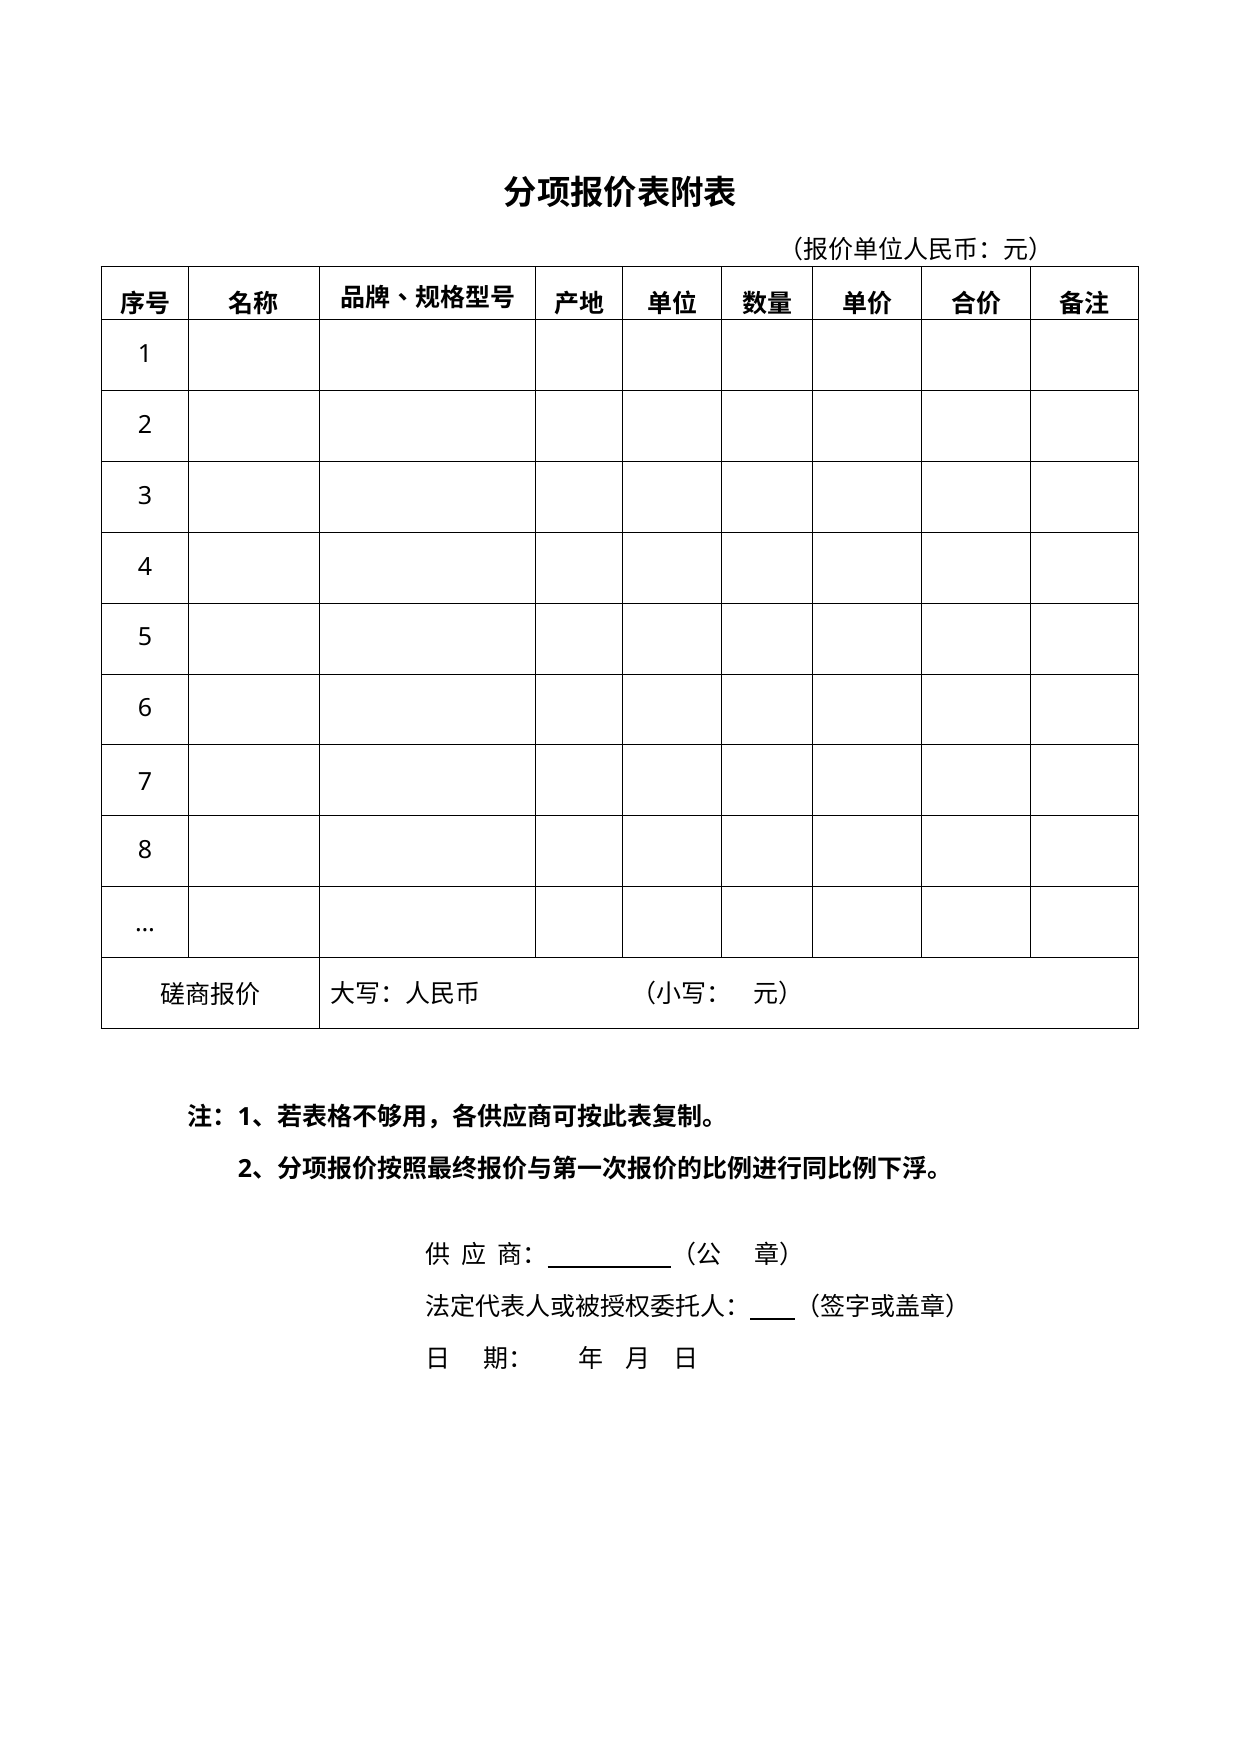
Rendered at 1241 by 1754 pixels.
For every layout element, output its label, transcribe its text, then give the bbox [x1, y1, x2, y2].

table_cell [320, 675, 535, 744]
table_cell [813, 462, 921, 532]
table_header 单价 [813, 267, 921, 319]
table_cell [623, 533, 721, 603]
table_cell [536, 462, 622, 532]
table_cell [922, 320, 1030, 390]
table_cell [722, 745, 812, 815]
table_header 备注 [1031, 267, 1138, 319]
table_header 品牌、规格型号 [320, 267, 535, 319]
table_cell [536, 320, 622, 390]
table_cell [320, 533, 535, 603]
table_cell [722, 391, 812, 461]
table_cell [1031, 533, 1138, 603]
table_header 产地 [536, 267, 622, 319]
table_cell 3 [102, 462, 188, 532]
table_cell … [102, 887, 188, 957]
table_cell [813, 533, 921, 603]
table_cell 4 [102, 533, 188, 603]
table_cell 1 [102, 320, 188, 390]
table_cell [623, 675, 721, 744]
table_cell [922, 462, 1030, 532]
table_cell [1031, 320, 1138, 390]
table_header 序号 [102, 267, 188, 319]
table_cell 8 [102, 816, 188, 886]
table_cell [722, 533, 812, 603]
table_cell [189, 604, 319, 673]
table_header 数量 [722, 267, 812, 319]
text （报价单位人民币：元） [187, 214, 1053, 266]
table_cell [813, 675, 921, 744]
table_cell [813, 745, 921, 815]
table_cell [1031, 462, 1138, 532]
table_cell [722, 887, 812, 957]
table_cell [623, 462, 721, 532]
table_cell [536, 675, 622, 744]
table_cell [189, 391, 319, 461]
table_cell 7 [102, 745, 188, 815]
text 分项报价表附表 [187, 162, 1053, 214]
table_cell [623, 816, 721, 886]
table_cell [813, 391, 921, 461]
table_cell [623, 887, 721, 957]
table_cell [623, 745, 721, 815]
text 供 应 商： （公 章） [187, 1219, 1053, 1271]
table_cell [722, 816, 812, 886]
table_cell [189, 887, 319, 957]
table_cell 大写：人民币 （小写： 元） [320, 958, 1138, 1028]
table_cell [922, 533, 1030, 603]
table_cell [189, 533, 319, 603]
table_cell [722, 675, 812, 744]
table_cell [722, 604, 812, 673]
table_cell [536, 604, 622, 673]
table_cell [536, 533, 622, 603]
table_cell 5 [102, 604, 188, 673]
table_cell [536, 887, 622, 957]
table_cell [922, 604, 1030, 673]
text 日 期： 年 月 日 [187, 1323, 1053, 1375]
table_cell [813, 887, 921, 957]
table_cell [189, 462, 319, 532]
table_cell [320, 745, 535, 815]
table_cell [813, 816, 921, 886]
table_cell [320, 816, 535, 886]
table_cell [320, 320, 535, 390]
table_cell [722, 320, 812, 390]
table_cell [189, 745, 319, 815]
table_cell [189, 320, 319, 390]
table_header 单位 [623, 267, 721, 319]
table_cell [1031, 745, 1138, 815]
table_cell [536, 745, 622, 815]
table_cell [813, 320, 921, 390]
table_cell [1031, 887, 1138, 957]
table_cell [320, 887, 535, 957]
table_cell [623, 604, 721, 673]
table_cell [623, 320, 721, 390]
table_cell 磋商报价 [102, 958, 319, 1028]
table_header 合价 [922, 267, 1030, 319]
table_cell [1031, 816, 1138, 886]
table_cell [922, 391, 1030, 461]
table_cell [189, 816, 319, 886]
text 注：1、若表格不够用，各供应商可按此表复制。 [187, 1081, 1053, 1133]
table_cell [722, 462, 812, 532]
table_cell [1031, 391, 1138, 461]
table_cell [922, 675, 1030, 744]
table_cell [536, 391, 622, 461]
table_cell [922, 816, 1030, 886]
table_cell [1031, 604, 1138, 673]
text 法定代表人或被授权委托人： （签字或盖章） [187, 1271, 1053, 1323]
table_cell [320, 604, 535, 673]
table_cell 6 [102, 675, 188, 744]
table_cell [320, 462, 535, 532]
table_cell [922, 745, 1030, 815]
table_cell 2 [102, 391, 188, 461]
table_cell [320, 391, 535, 461]
table_cell [623, 391, 721, 461]
table_header 名称 [189, 267, 319, 319]
table_cell [813, 604, 921, 673]
table_cell [536, 816, 622, 886]
table_cell [189, 675, 319, 744]
table_cell [922, 887, 1030, 957]
table_cell [1031, 675, 1138, 744]
text 2、分项报价按照最终报价与第一次报价的比例进行同比例下浮。 [187, 1133, 1053, 1185]
